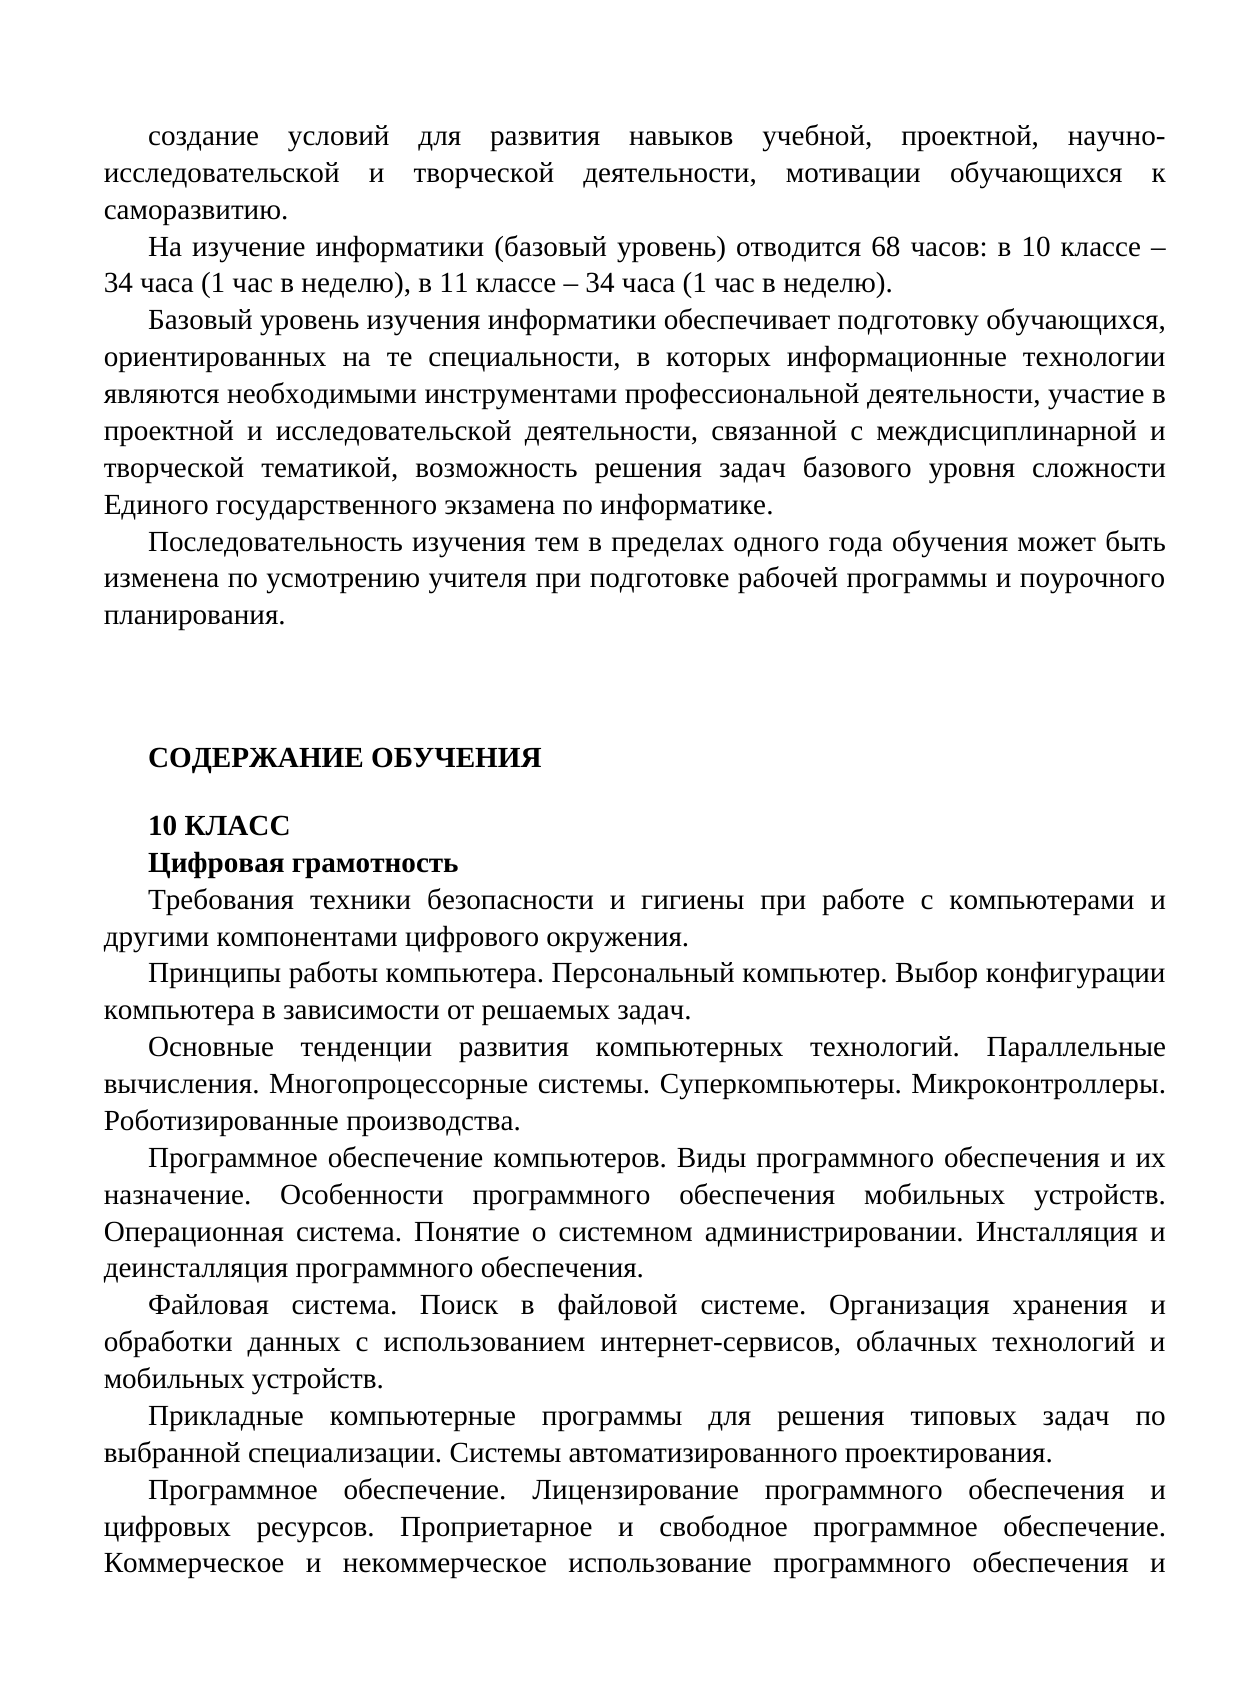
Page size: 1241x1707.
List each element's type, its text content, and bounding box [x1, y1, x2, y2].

text Основные тенденции развития компьютерных технологий. Параллельные вычисления. Многопроцессорные системы. Суперкомпьютеры. Микроконтроллеры. Роботизированные производства. [103, 1029, 1167, 1137]
text Программное обеспечение компьютеров. Виды программного обеспечения и их назначение. Особенности программного обеспечения мобильных устройств. Операционная система. Понятие о системном администрировании. Инсталляция и деинсталляция программного обеспечения. [103, 1140, 1167, 1284]
text Файловая система. Поиск в файловой системе. Организация хранения и обработки данных с использованием интернет-сервисов, облачных технологий и мобильных устройств. [103, 1287, 1167, 1395]
text Последовательность изучения тем в пределах одного года обучения может быть изменена по усмотрению учителя при подготовке рабочей программы и поурочного планирования. [103, 524, 1167, 631]
text создание условий для развития навыков учебной, проектной, научно-исследовательской и творческой деятельности, мотивации обучающихся к саморазвитию. [103, 118, 1167, 225]
text Прикладные компьютерные программы для решения типовых задач по выбранной специализации. Системы автоматизированного проектирования. [103, 1398, 1167, 1468]
text Принципы работы компьютера. Персональный компьютер. Выбор конфигурации компьютера в зависимости от решаемых задач. [103, 956, 1167, 1026]
text Цифровая грамотность [103, 845, 1167, 878]
text СОДЕРЖАНИЕ ОБУЧЕНИЯ [103, 740, 1167, 774]
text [103, 1472, 1167, 1579]
text На изучение информатики (базовый уровень) отводится 68 часов: в 10 классе – 34 часа (1 час в неделю), в 11 классе – 34 часа (1 час в неделю). [103, 229, 1167, 299]
text Требования техники безопасности и гигиены при работе с компьютерами и другими компонентами цифрового окружения. [103, 882, 1167, 952]
text 10 КЛАСС [103, 808, 1167, 842]
text Базовый уровень изучения информатики обеспечивает подготовку обучающихся, ориентированных на те специальности, в которых информационные технологии являются необходимыми инструментами профессиональной деятельности, участие в проектной и исследовательской деятельности, связанной с междисциплинарной и творческой тематикой, возможность решения задач базового уровня сложности Единого государственного экзамена по информатике. [103, 302, 1167, 520]
